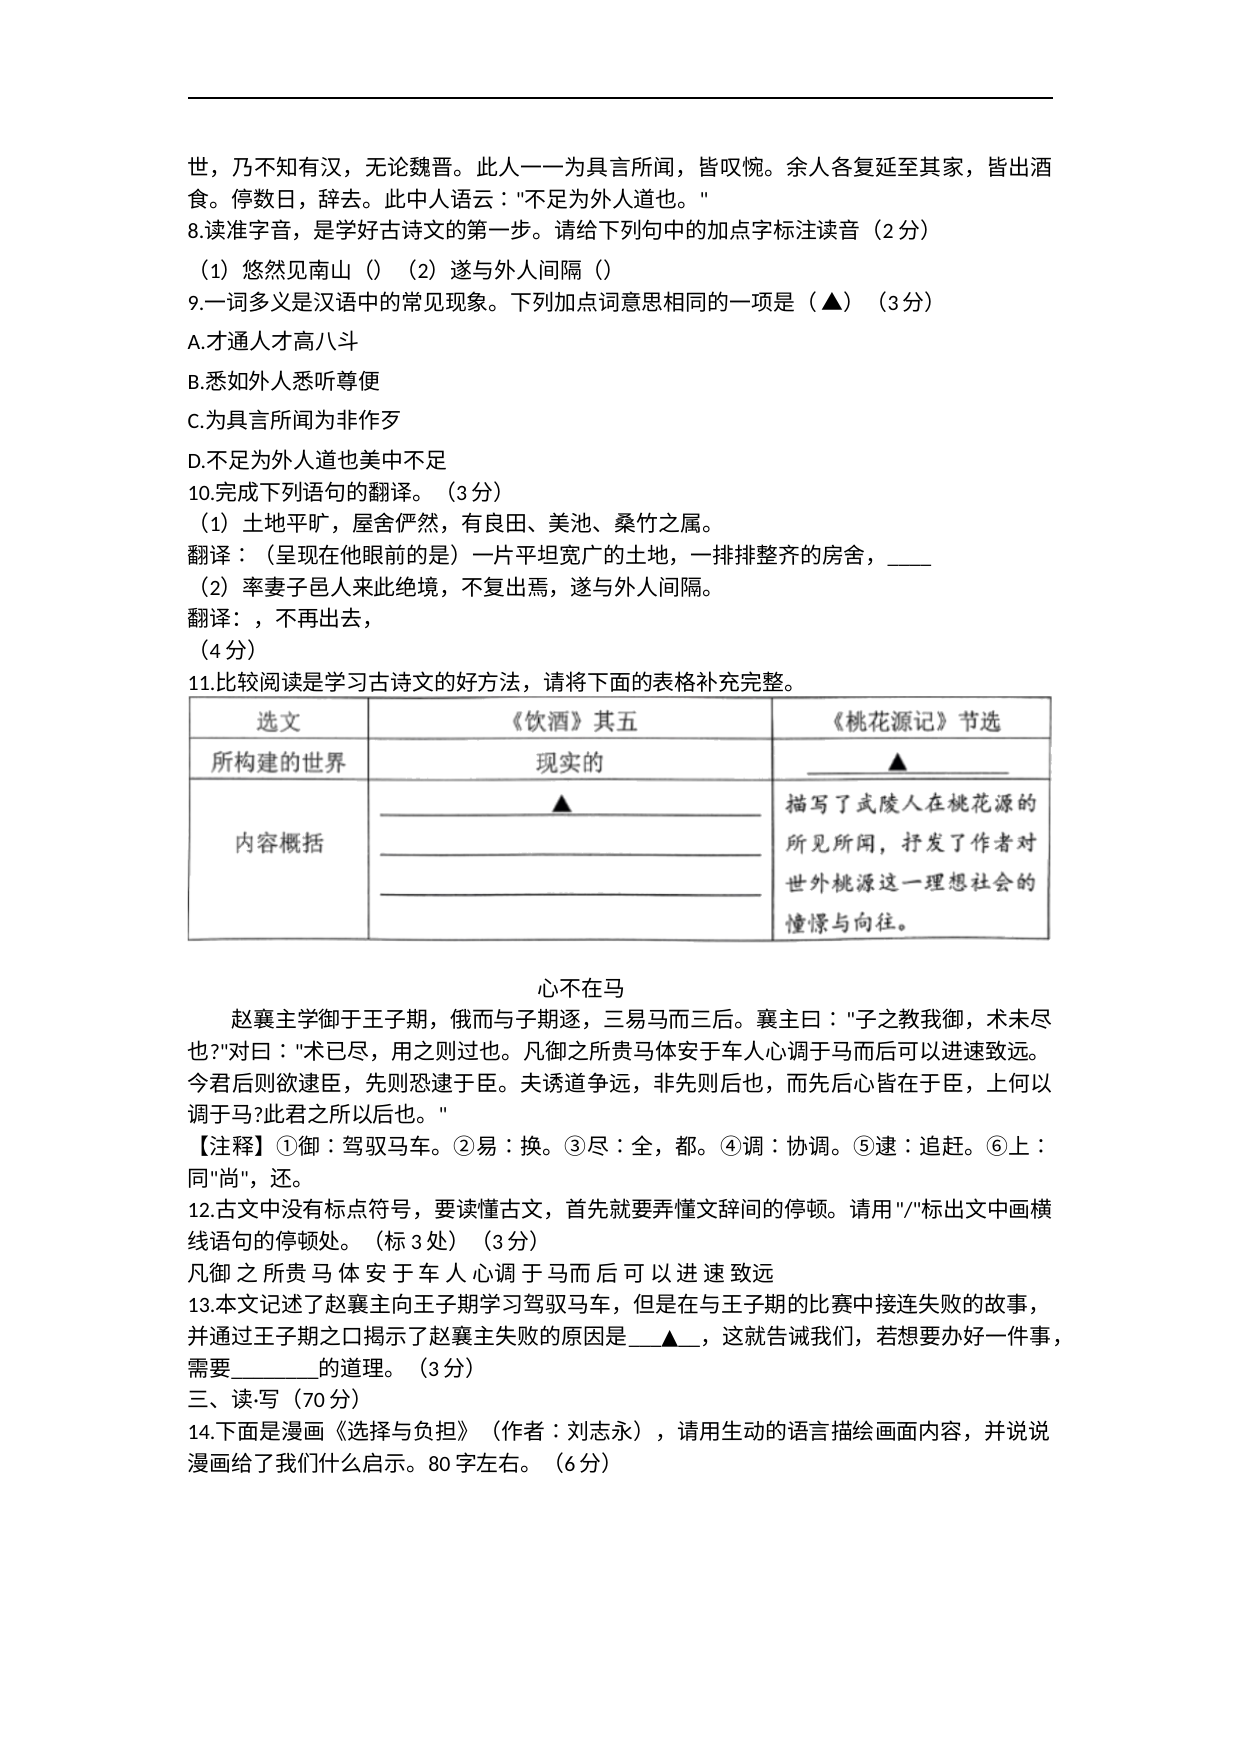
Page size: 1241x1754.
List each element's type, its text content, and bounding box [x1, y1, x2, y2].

text 10.完成下列语句的翻译。（3分） [187, 474, 1053, 506]
text 11.比较阅读是学习古诗文的好方法，请将下面的表格补充完整。 [187, 664, 1053, 696]
text 14.下面是漫画《选择与负担》（作者∶刘志永），请用生动的语言描绘画面内容，并说说漫画给了我们什么启示。80字左右。（6分） [187, 1414, 1053, 1477]
text 翻译：，不再出去， [187, 601, 1053, 633]
text 赵襄主学御于王子期，俄而与子期逐，三易马而三后。襄主曰∶"子之教我御，术未尽也?"对曰∶"术已尽，用之则过也。凡御之所贵马体安于车人心调于马而后可以进速致远。今君后则欲逮臣，先则恐逮于臣。夫诱道争远，非先则后也，而先后心皆在于臣，上何以调于马?此君之所以后也。" [187, 1002, 1053, 1129]
text （2）率妻子邑人来此绝境，不复出焉，遂与外人间隔。 [187, 569, 1053, 601]
text 心不在马 [187, 971, 1053, 1002]
text 8.读准字音，是学好古诗文的第一步。请给下列句中的加点字标注读音（2分） [187, 213, 1053, 245]
text 三、读·写（70分） [187, 1382, 1053, 1414]
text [187, 150, 1053, 213]
text 【注释】①御∶驾驭马车。②易∶换。③尽∶全，都。④调∶协调。⑤逮∶追赶。⑥上∶同"尚"，还。 [187, 1129, 1053, 1192]
text （1）土地平旷，屋舍俨然，有良田、美池、桑竹之属。 [187, 506, 1053, 538]
text 凡御 之 所贵 马 体 安 于 车 人 心调 于 马而 后 可 以 进 速 致远 [187, 1256, 1053, 1287]
text 9.一词多义是汉语中的常见现象。下列加点词意思相同的一项是（ ▲）（3分） [187, 284, 1053, 316]
text 12.古文中没有标点符号，要读懂古文，首先就要弄懂文辞间的停顿。请用"/"标出文中画横线语句的停顿处。（标3处）（3分） [187, 1192, 1053, 1256]
text B.悉如外人悉听尊便 [187, 356, 1053, 395]
text D.不足为外人道也美中不足 [187, 435, 1053, 474]
text （1）悠然见南山（）（2）遂与外人间隔（） [187, 245, 1053, 284]
text C.为具言所闻为非作歹 [187, 395, 1053, 435]
text （4分） [187, 633, 1053, 664]
picture [187, 696, 1053, 945]
text A.才通人才高八斗 [187, 316, 1053, 356]
text 13.本文记述了赵襄主向王子期学习驾驭马车，但是在与王子期的比赛中接连失败的故事，并通过王子期之口揭示了赵襄主失败的原因是___▲__，这就告诫我们，若想要办好一件事，需要________的道理。（3分） [187, 1287, 1053, 1382]
text 翻译∶（呈现在他眼前的是）一片平坦宽广的土地，一排排整齐的房舍，____ [187, 538, 1053, 569]
